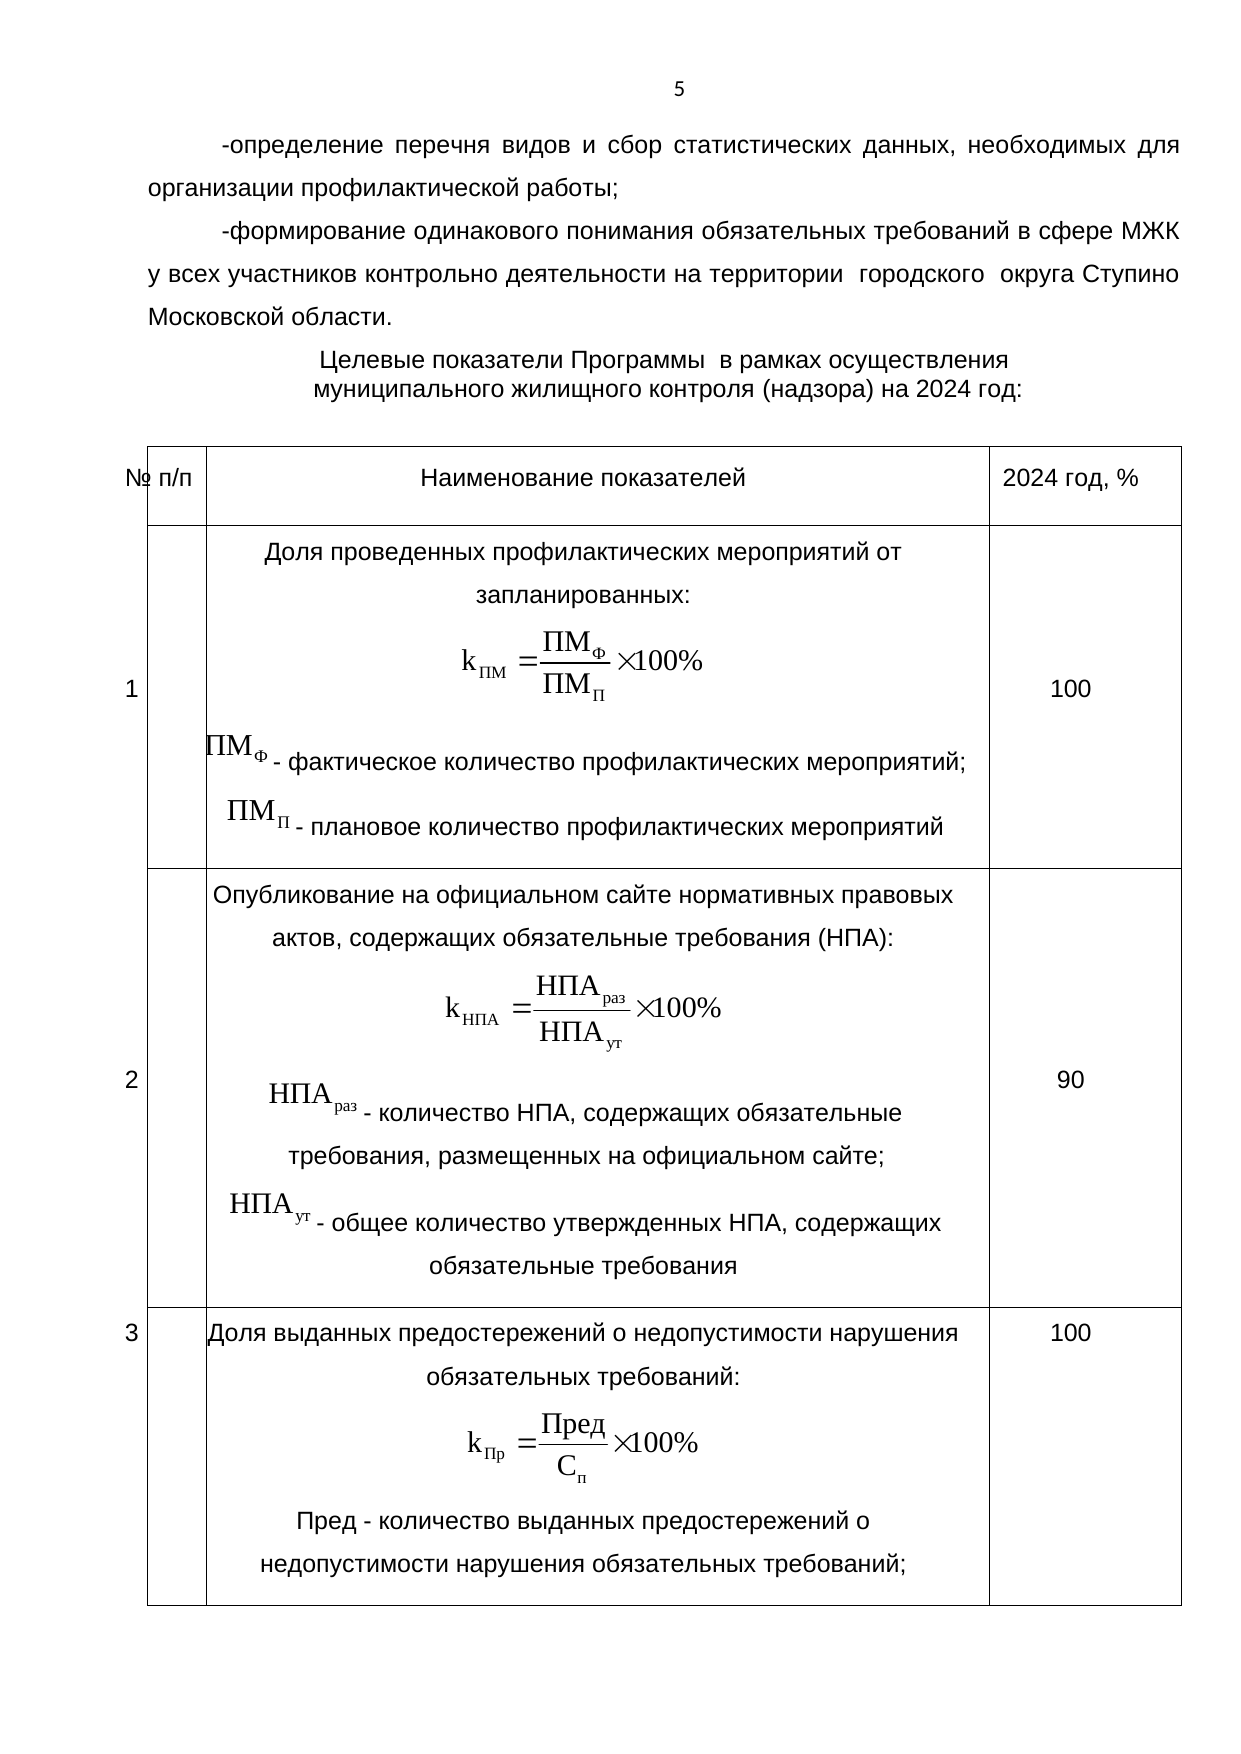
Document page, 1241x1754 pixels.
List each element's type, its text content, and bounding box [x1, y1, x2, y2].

table_cell 100 [990, 526, 1181, 868]
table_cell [207, 1308, 989, 1605]
table_header 2024 год, % [990, 447, 1181, 525]
table_cell Доля проведенных профилактических мероприятий от запланированных: - фактическое количество профилактических мероприятий; - плановое количество профилактических мероприятий [207, 526, 989, 868]
table_header Наименование показателей [207, 447, 989, 525]
text -формирование одинакового понимания обязательных требований в сфере МЖК у всех участников контрольно деятельности на территории городского округа Ступино Московской области. [148, 216, 1181, 331]
text -определение перечня видов и сбор статистических данных, необходимых для организации профилактической работы; [148, 130, 1181, 202]
table_header № п/п [148, 447, 206, 525]
table_cell 3 [148, 1308, 206, 1605]
table_cell 90 [990, 869, 1181, 1307]
table_cell 1 [148, 526, 206, 868]
table_cell 2 [148, 869, 206, 1307]
table_cell Опубликование на официальном сайте нормативных правовых актов, содержащих обязательные требования (НПА): - количество НПА, содержащих обязательные требования, размещенных на официальном сайте; - общее количество утвержденных НПА, содержащих обязательные требования [207, 869, 989, 1307]
table_cell 100 [990, 1308, 1181, 1605]
text муниципального жилищного контроля (надзора) на 2024 год: [148, 374, 1181, 403]
text Целевые показатели Программы в рамках осуществления [148, 346, 1181, 374]
